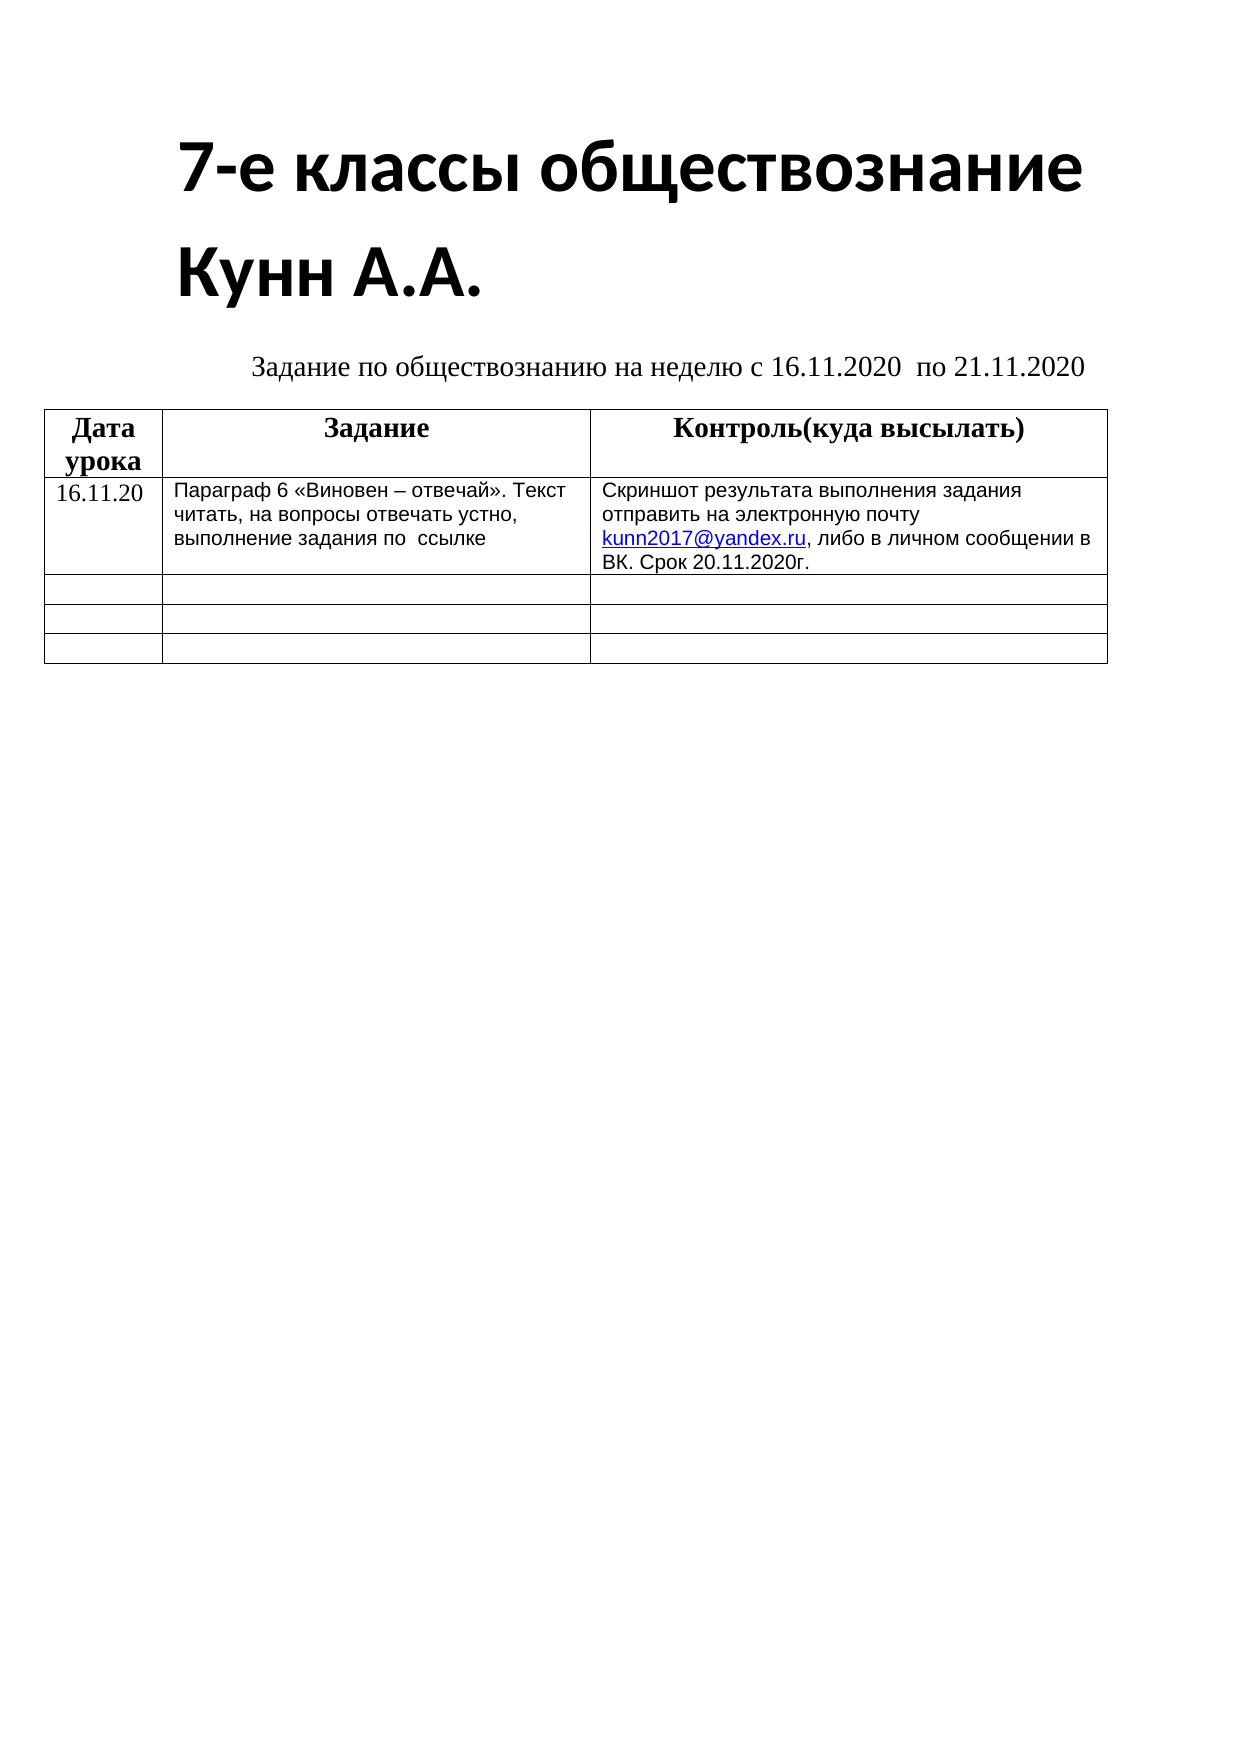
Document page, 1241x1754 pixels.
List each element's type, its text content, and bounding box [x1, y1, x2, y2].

text Задание по обществознанию на неделю с 16.11.2020 по 21.11.2020 [177, 349, 1152, 383]
table_cell Скриншот результата выполнения задания отправить на электронную почту kunn2017@yandex.ru, либо в личном сообщении в ВК. Срок 20.11.2020г. [810, 478, 1107, 574]
table_header Контроль(куда высылать) [591, 410, 1107, 477]
table_cell Параграф 6 «Виновен – отвечай». Текст читать, на вопросы отвечать устно, выполнение задания по ссылке [163, 478, 590, 574]
text 7-е классы обществознание Кунн А.А. [177, 118, 1152, 315]
table_cell [591, 634, 1107, 663]
table_cell [45, 575, 162, 603]
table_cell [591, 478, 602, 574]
table_header Задание [163, 410, 590, 477]
table_cell [591, 605, 1107, 633]
table_cell 16.11.20 [45, 478, 162, 574]
table_cell [591, 575, 1107, 603]
table_cell [45, 605, 162, 633]
table_cell [45, 634, 162, 663]
table_cell [163, 605, 590, 633]
table_cell [163, 634, 590, 663]
table_cell [163, 575, 590, 603]
table_header Дата урока [45, 410, 162, 477]
